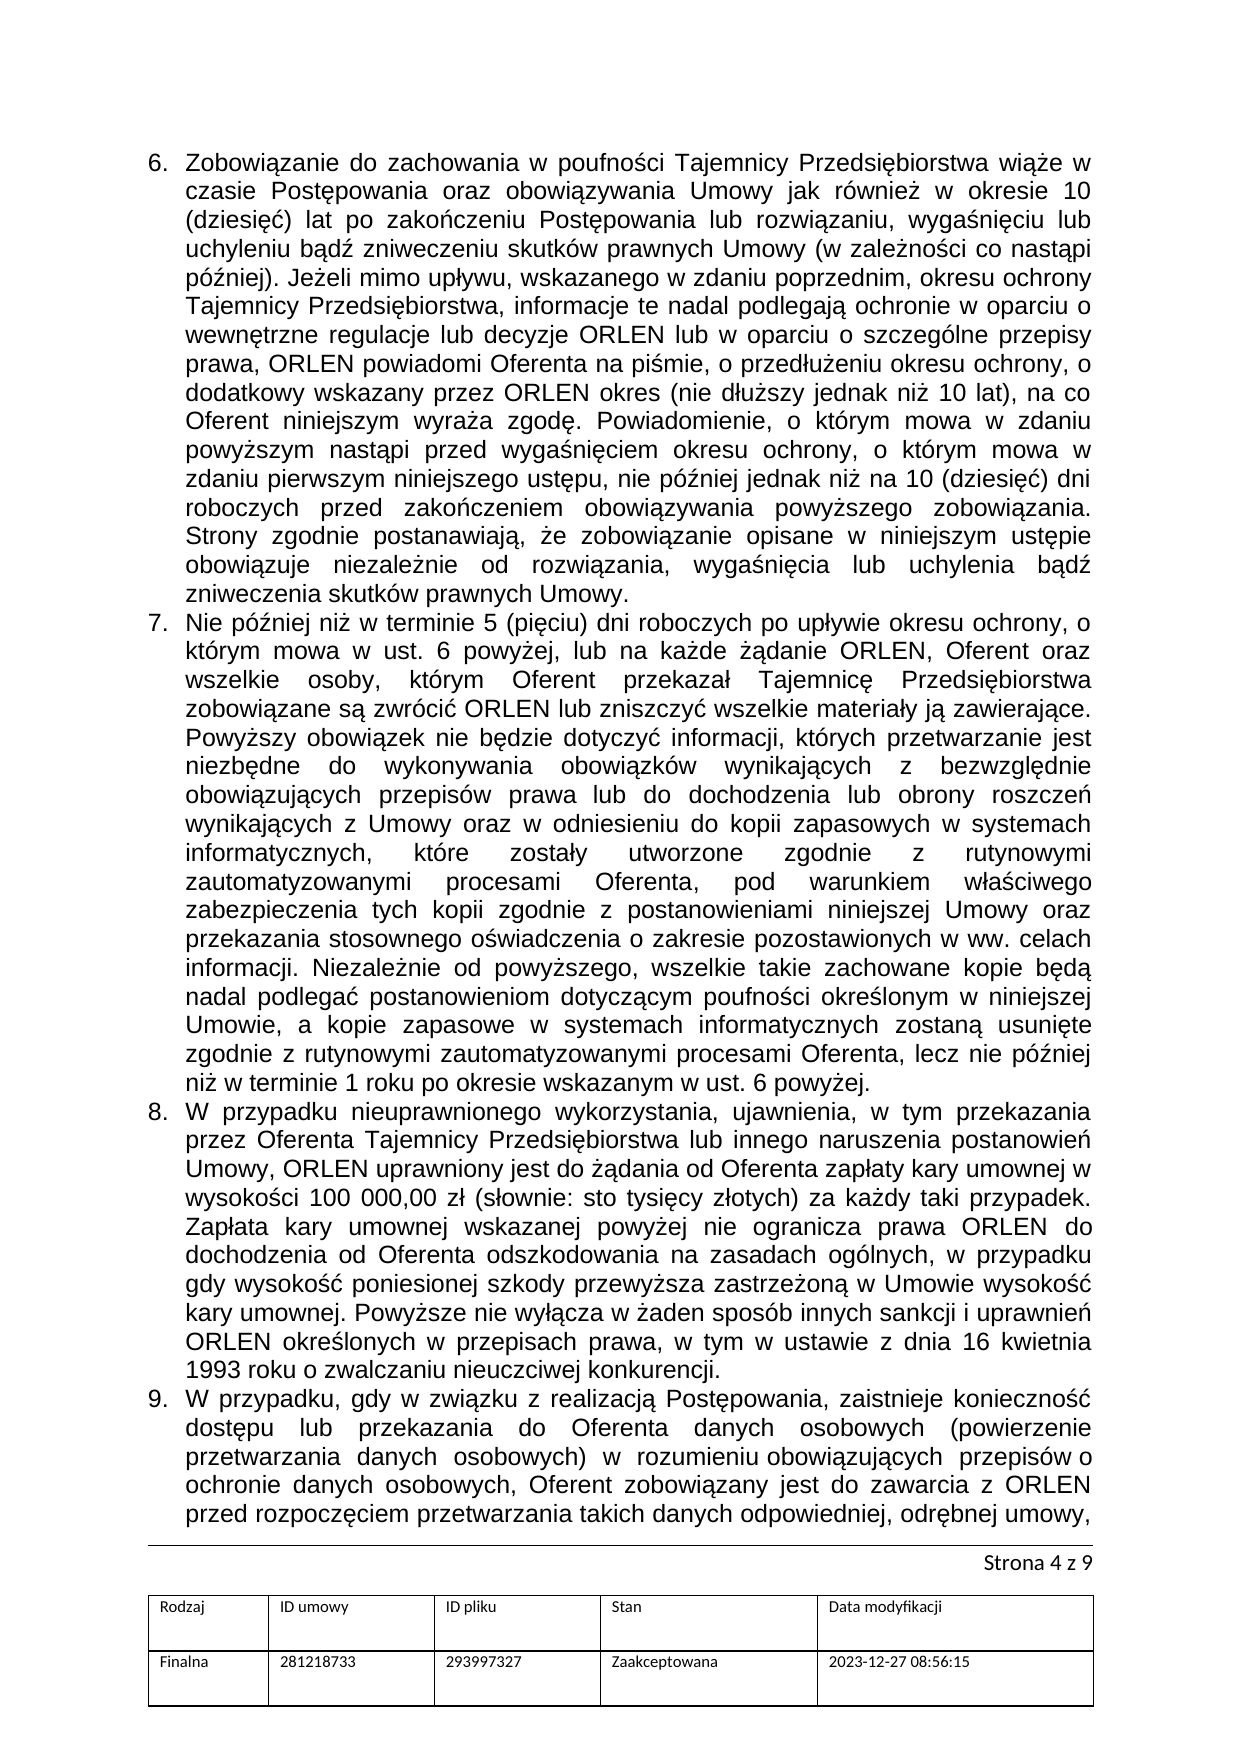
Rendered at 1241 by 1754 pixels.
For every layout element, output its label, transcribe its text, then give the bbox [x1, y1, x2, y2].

list Zobowiązanie do zachowania w poufności Tajemnicy Przedsiębiorstwa wiąże w czasie Postępowania oraz obowiązywania Umowy jak również w okresie 10 (dziesięć) lat po zakończeniu Postępowania lub rozwiązaniu, wygaśnięciu lub uchyleniu bądź zniweczeniu skutków prawnych Umowy (w zależności co nastąpi później). Jeżeli mimo upływu, wskazanego w zdaniu poprzednim, okresu ochrony Tajemnicy Przedsiębiorstwa, informacje te nadal podlegają ochronie w oparciu o wewnętrzne regulacje lub decyzje ORLEN lub w oparciu o szczególne przepisy prawa, ORLEN powiadomi Oferenta na piśmie, o przedłużeniu okresu ochrony, o dodatkowy wskazany przez ORLEN okres (nie dłuższy jednak niż 10 lat), na co Oferent niniejszym wyraża zgodę. Powiadomienie, o którym mowa w zdaniu powyższym nastąpi przed wygaśnięciem okresu ochrony, o którym mowa w zdaniu pierwszym niniejszego ustępu, nie później jednak niż na 10 (dziesięć) dni roboczych przed zakończeniem obowiązywania powyższego zobowiązania. Strony zgodnie postanawiają, że zobowiązanie opisane w niniejszym ustępie obowiązuje niezależnie od rozwiązania, wygaśnięcia lub uchylenia bądź zniweczenia skutków prawnych Umowy. [148, 148, 1093, 608]
list W przypadku nieuprawnionego wykorzystania, ujawnienia, w tym przekazania przez Oferenta Tajemnicy Przedsiębiorstwa lub innego naruszenia postanowień Umowy, ORLEN uprawniony jest do żądania od Oferenta zapłaty kary umownej w wysokości 100 000,00 zł (słownie: sto tysięcy złotych) za każdy taki przypadek. Zapłata kary umownej wskazanej powyżej nie ogranicza prawa ORLEN do dochodzenia od Oferenta odszkodowania na zasadach ogólnych, w przypadku gdy wysokość poniesionej szkody przewyższa zastrzeżoną w Umowie wysokość kary umownej. Powyższe nie wyłącza w żaden sposób innych sankcji i uprawnień ORLEN określonych w przepisach prawa, w tym w ustawie z dnia 16 kwietnia 1993 roku o zwalczaniu nieuczciwej konkurencji. [148, 1097, 1093, 1384]
list Nie później niż w terminie 5 (pięciu) dni roboczych po upływie okresu ochrony, o którym mowa w ust. 6 powyżej, lub na każde żądanie ORLEN, Oferent oraz wszelkie osoby, którym Oferent przekazał Tajemnicę Przedsiębiorstwa zobowiązane są zwrócić ORLEN lub zniszczyć wszelkie materiały ją zawierające. Powyższy obowiązek nie będzie dotyczyć informacji, których przetwarzanie jest niezbędne do wykonywania obowiązków wynikających z bezwzględnie obowiązujących przepisów prawa lub do dochodzenia lub obrony roszczeń wynikających z Umowy oraz w odniesieniu do kopii zapasowych w systemach informatycznych, które zostały utworzone zgodnie z rutynowymi zautomatyzowanymi procesami Oferenta, pod warunkiem właściwego zabezpieczenia tych kopii zgodnie z postanowieniami niniejszej Umowy oraz przekazania stosownego oświadczenia o zakresie pozostawionych w ww. celach informacji. Niezależnie od powyższego, wszelkie takie zachowane kopie będą nadal podlegać postanowieniom dotyczącym poufności określonym w niniejszej Umowie, a kopie zapasowe w systemach informatycznych zostaną usunięte zgodnie z rutynowymi zautomatyzowanymi procesami Oferenta, lecz nie później niż w terminie 1 roku po okresie wskazanym w ust. 6 powyżej. [148, 608, 1093, 1097]
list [148, 1384, 1093, 1528]
